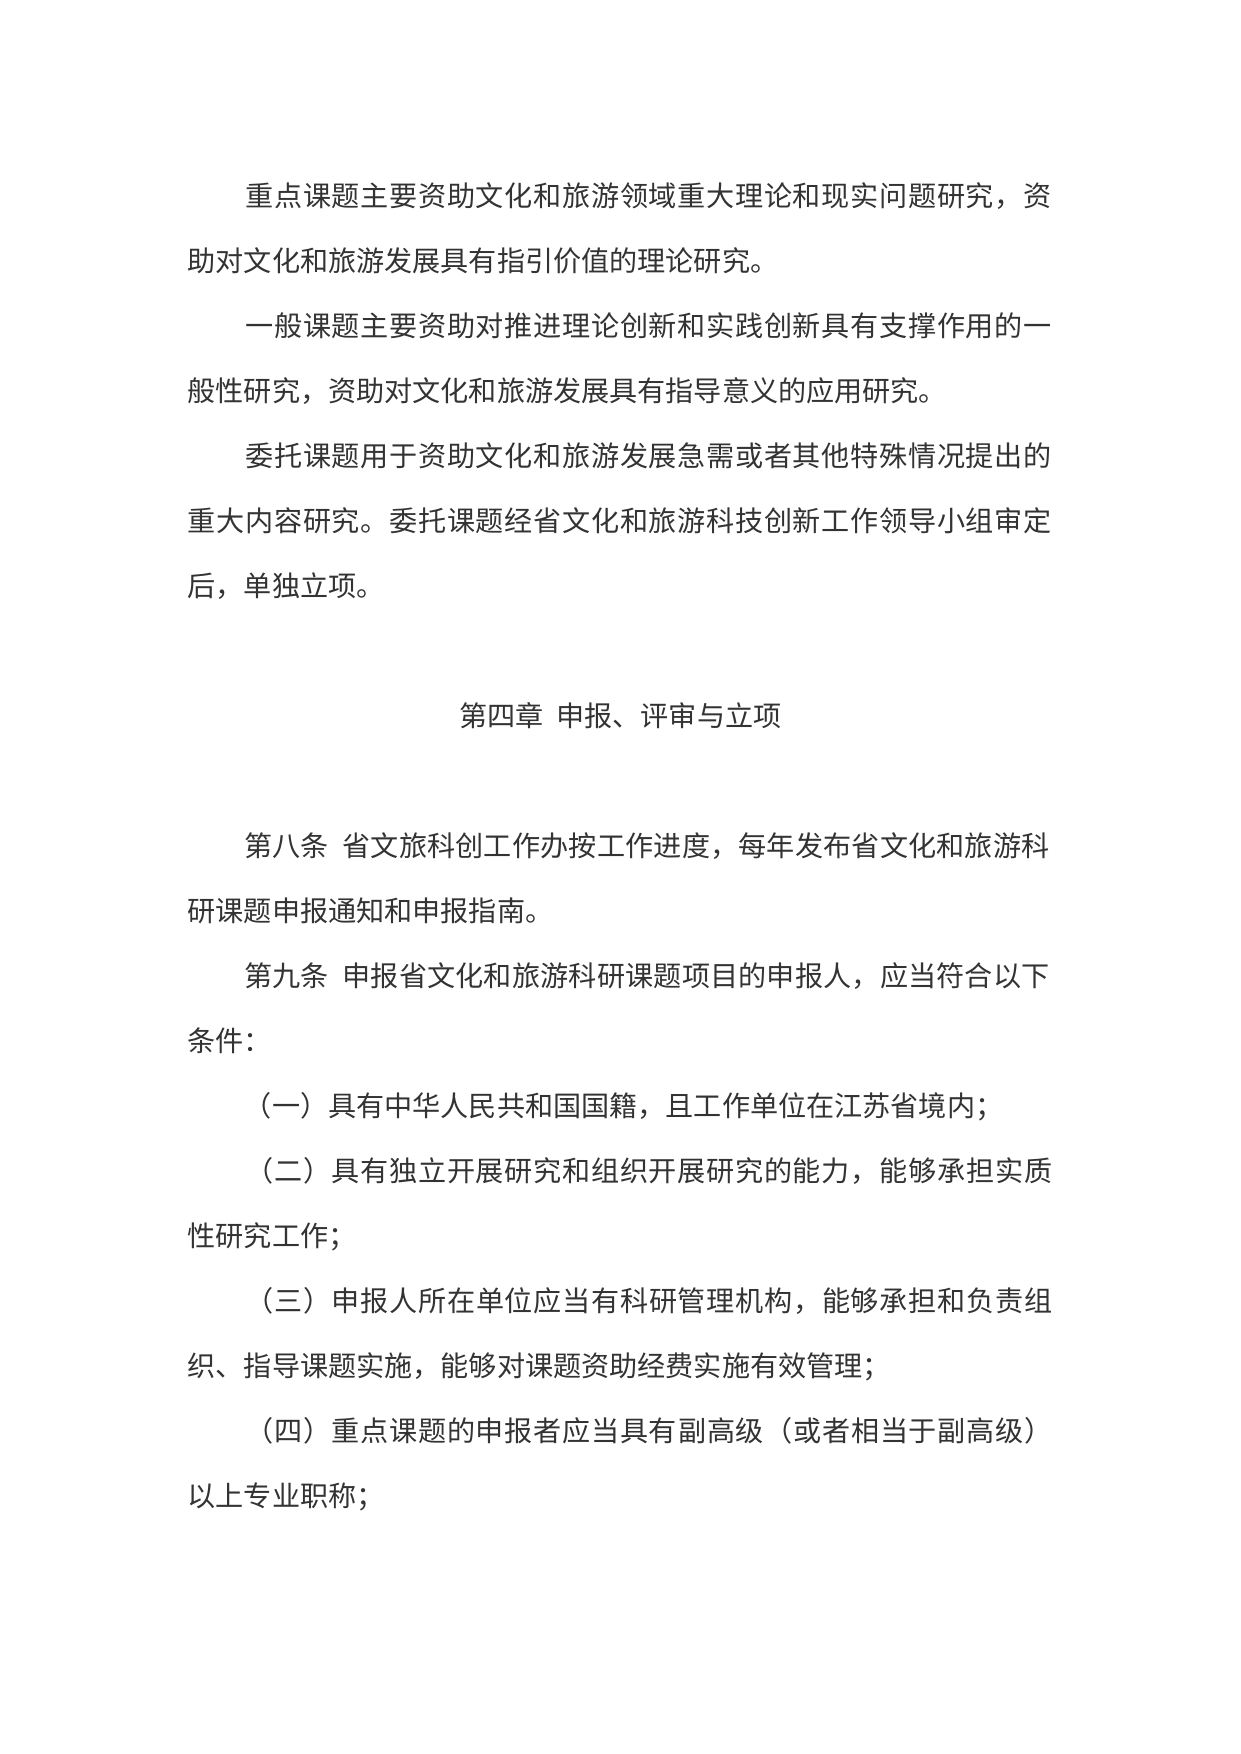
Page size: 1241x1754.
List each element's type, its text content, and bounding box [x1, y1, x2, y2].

text 重点课题主要资助文化和旅游领域重大理论和现实问题研究，资助对文化和旅游发展具有指引价值的理论研究。 [187, 162, 1053, 292]
text 第八条 省文旅科创工作办按工作进度，每年发布省文化和旅游科研课题申报通知和申报指南。 [187, 812, 1053, 942]
text 一般课题主要资助对推进理论创新和实践创新具有支撑作用的一般性研究，资助对文化和旅游发展具有指导意义的应用研究。 [187, 292, 1053, 422]
text 第九条 申报省文化和旅游科研课题项目的申报人，应当符合以下条件： [187, 942, 1053, 1072]
text 第四章 申报、评审与立项 [187, 682, 1053, 747]
text （四）重点课题的申报者应当具有副高级（或者相当于副高级）以上专业职称； [187, 1397, 1053, 1527]
text （三）申报人所在单位应当有科研管理机构，能够承担和负责组织、指导课题实施，能够对课题资助经费实施有效管理； [187, 1267, 1053, 1397]
text （二）具有独立开展研究和组织开展研究的能力，能够承担实质性研究工作； [187, 1137, 1053, 1267]
text 委托课题用于资助文化和旅游发展急需或者其他特殊情况提出的重大内容研究。委托课题经省文化和旅游科技创新工作领导小组审定后，单独立项。 [187, 422, 1053, 617]
text （一）具有中华人民共和国国籍，且工作单位在江苏省境内； [187, 1072, 1053, 1137]
